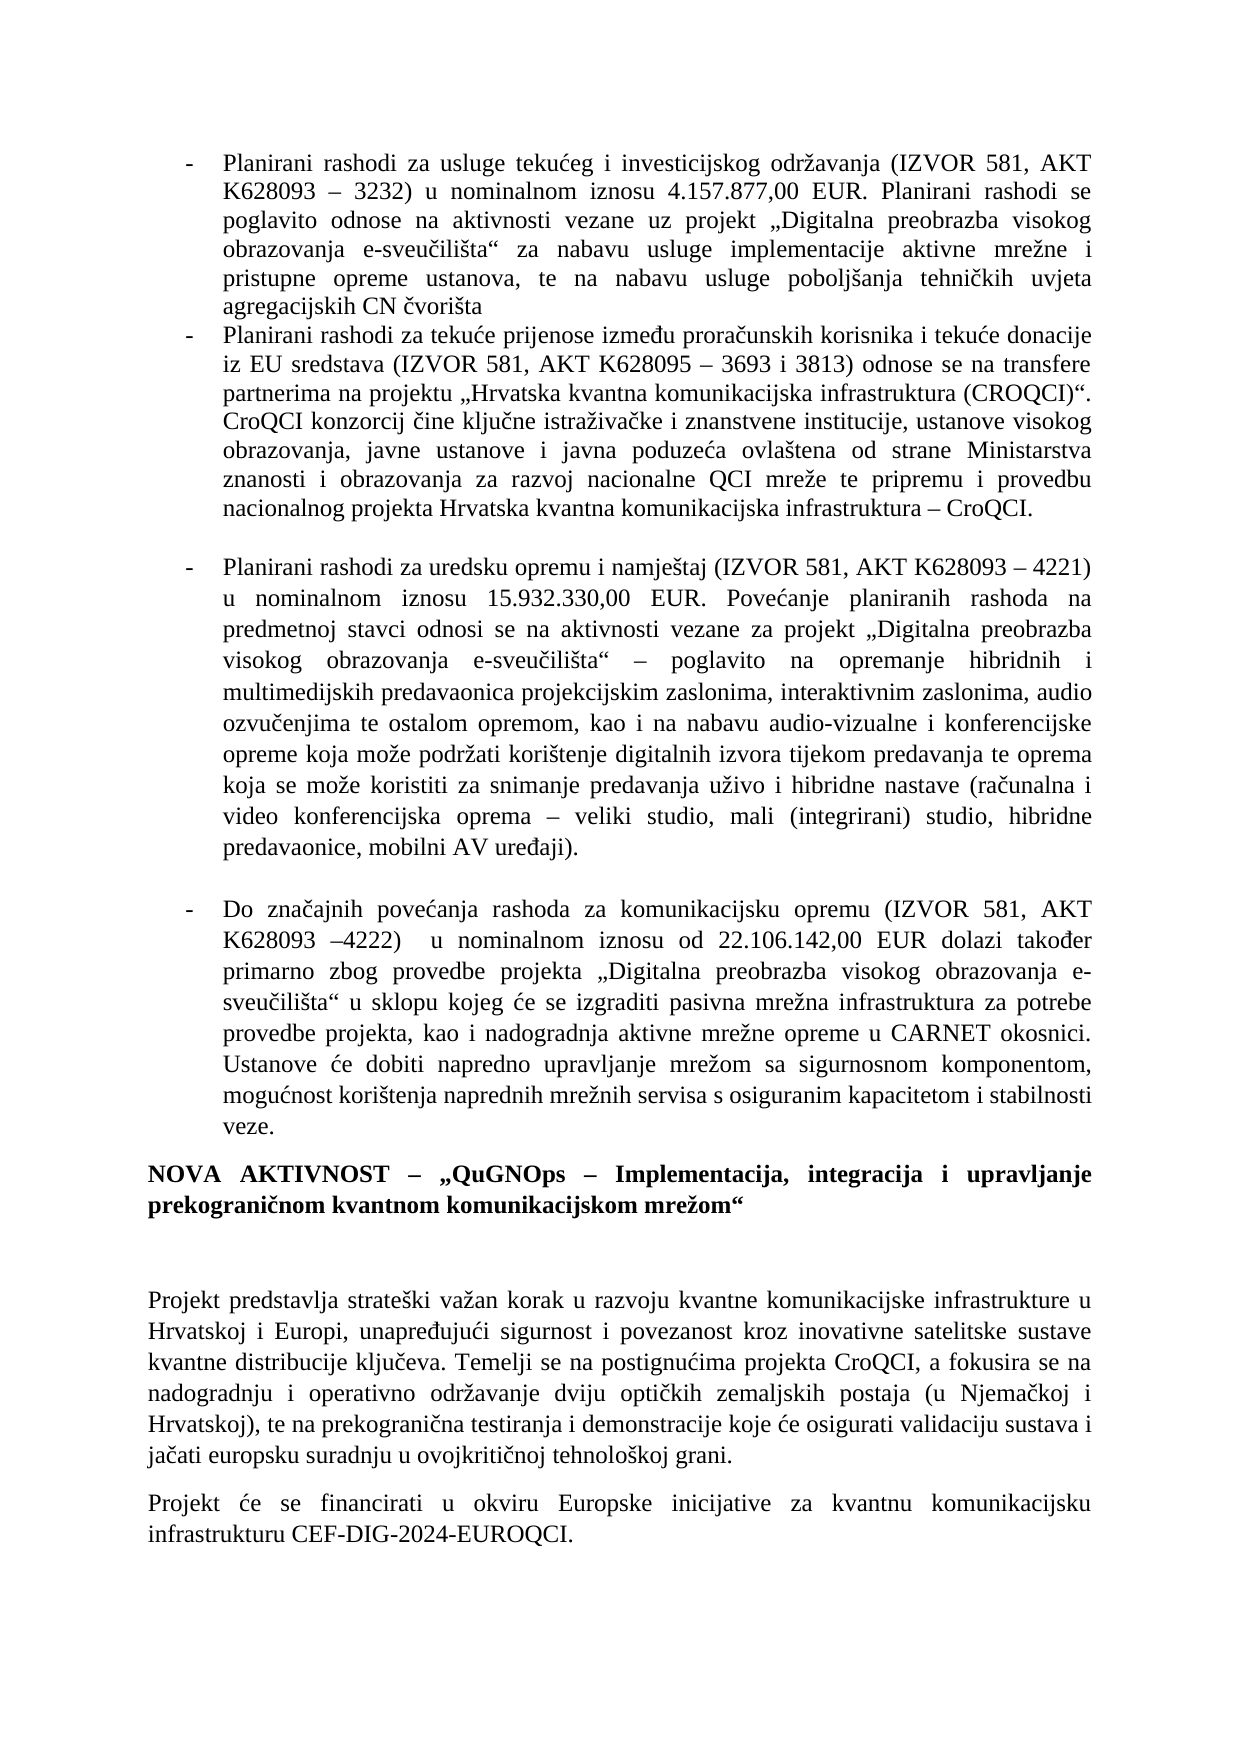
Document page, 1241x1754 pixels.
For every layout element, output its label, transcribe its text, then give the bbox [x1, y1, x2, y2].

list Planirani rashodi za tekuće prijenose između proračunskih korisnika i tekuće donacije iz EU sredstava (IZVOR 581, AKT K628095 – 3693 i 3813) odnose se na transfere partnerima na projektu „Hrvatska kvantna komunikacijska infrastruktura (CROQCI)“. CroQCI konzorcij čine ključne istraživačke i znanstvene institucije, ustanove visokog obrazovanja, javne ustanove i javna poduzeća ovlaštena od strane Ministarstva znanosti i obrazovanja za razvoj nacionalne QCI mreže te pripremu i provedbu nacionalnog projekta Hrvatska kvantna komunikacijska infrastruktura – CroQCI. [185, 320, 1093, 521]
list Planirani rashodi za usluge tekućeg i investicijskog održavanja (IZVOR 581, AKT K628093 – 3232) u nominalnom iznosu 4.157.877,00 EUR. Planirani rashodi se poglavito odnose na aktivnosti vezane uz projekt „Digitalna preobrazba visokog obrazovanja e-sveučilišta“ za nabavu usluge implementacije aktivne mrežne i pristupne opreme ustanova, te na nabavu usluge poboljšanja tehničkih uvjeta agregacijskih CN čvorišta [185, 148, 1093, 320]
text Projekt predstavlja strateški važan korak u razvoju kvantne komunikacijske infrastrukture u Hrvatskoj i Europi, unapređujući sigurnost i povezanost kroz inovativne satelitske sustave kvantne distribucije ključeva. Temelji se na postignućima projekta CroQCI, a fokusira se na nadogradnju i operativno održavanje dviju optičkih zemaljskih postaja (u Njemačkoj i Hrvatskoj), te na prekogranična testiranja i demonstracije koje će osigurati validaciju sustava i jačati europsku suradnju u ovojkritičnoj tehnološkoj grani. [148, 1285, 1093, 1469]
text NOVA AKTIVNOST – „QuGNOps – Implementacija, integracija i upravljanje prekograničnom kvantnom komunikacijskom mrežom“ [148, 1159, 1093, 1219]
list Do značajnih povećanja rashoda za komunikacijsku opremu (IZVOR 581, AKT K628093 –4222) u nominalnom iznosu od 22.106.142,00 EUR dolazi također primarno zbog provedbe projekta „Digitalna preobrazba visokog obrazovanja e-sveučilišta“ u sklopu kojeg će se izgraditi pasivna mrežna infrastruktura za potrebe provedbe projekta, kao i nadogradnja aktivne mrežne opreme u CARNET okosnici. Ustanove će dobiti napredno upravljanje mrežom sa sigurnosnom komponentom, mogućnost korištenja naprednih mrežnih servisa s osiguranim kapacitetom i stabilnosti veze. [185, 894, 1093, 1140]
list Planirani rashodi za uredsku opremu i namještaj (IZVOR 581, AKT K628093 – 4221) u nominalnom iznosu 15.932.330,00 EUR. Povećanje planiranih rashoda na predmetnoj stavci odnosi se na aktivnosti vezane za projekt „Digitalna preobrazba visokog obrazovanja e-sveučilišta“ – poglavito na opremanje hibridnih i multimedijskih predavaonica projekcijskim zaslonima, interaktivnim zaslonima, audio ozvučenjima te ostalom opremom, kao i na nabavu audio-vizualne i konferencijske opreme koja može podržati korištenje digitalnih izvora tijekom predavanja te oprema koja se može koristiti za snimanje predavanja uživo i hibridne nastave (računalna i video konferencijska oprema – veliki studio, mali (integrirani) studio, hibridne predavaonice, mobilni AV uređaji). [185, 552, 1093, 861]
text Projekt će se financirati u okviru Europske inicijative za kvantnu komunikacijsku infrastrukturu CEF-DIG-2024-EUROQCI. [148, 1488, 1093, 1548]
